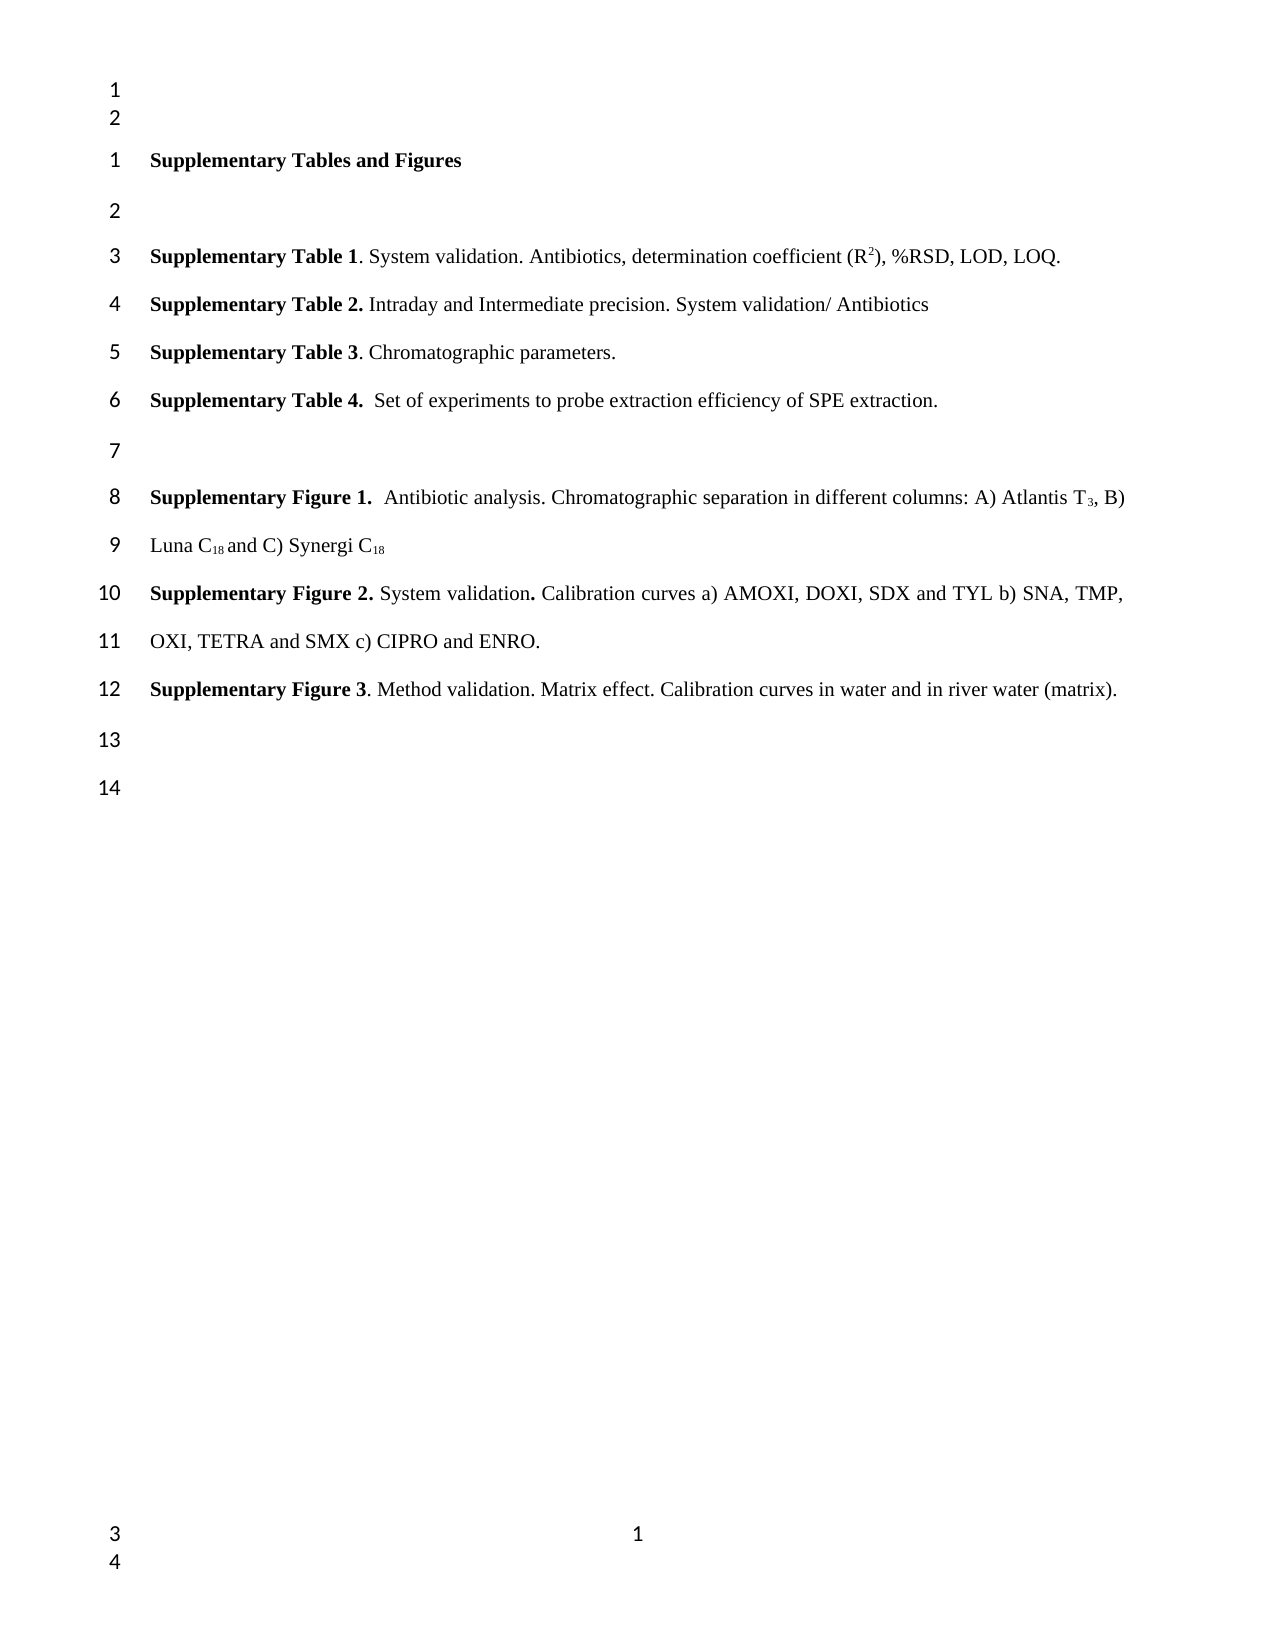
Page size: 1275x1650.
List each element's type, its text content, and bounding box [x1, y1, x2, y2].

text Supplementary Table 1. System validation. Antibiotics, determination coefficient (R2), %RSD, LOD, LOQ. [150, 244, 1125, 268]
text Supplementary Figure 2. System validation. Calibration curves a) AMOXI, DOXI, SDX and TYL b) SNA, TMP, OXI, TETRA and SMX c) CIPRO and ENRO. [150, 581, 1125, 653]
text Supplementary Figure 3. Method validation. Matrix effect. Calibration curves in water and in river water (matrix). [150, 677, 1125, 701]
text Supplementary Table 3. Chromatographic parameters. [150, 340, 1125, 364]
text Supplementary Tables and Figures [150, 148, 1125, 172]
text Supplementary Figure 1. Antibiotic analysis. Chromatographic separation in different columns: A) Atlantis T3, B) Luna C18 and C) Synergi C18 [150, 484, 1125, 557]
text Supplementary Table 2. Intraday and Intermediate precision. System validation/ Antibiotics [150, 292, 1125, 316]
text Supplementary Table 4. Set of experiments to probe extraction efficiency of SPE extraction. [150, 388, 1125, 412]
